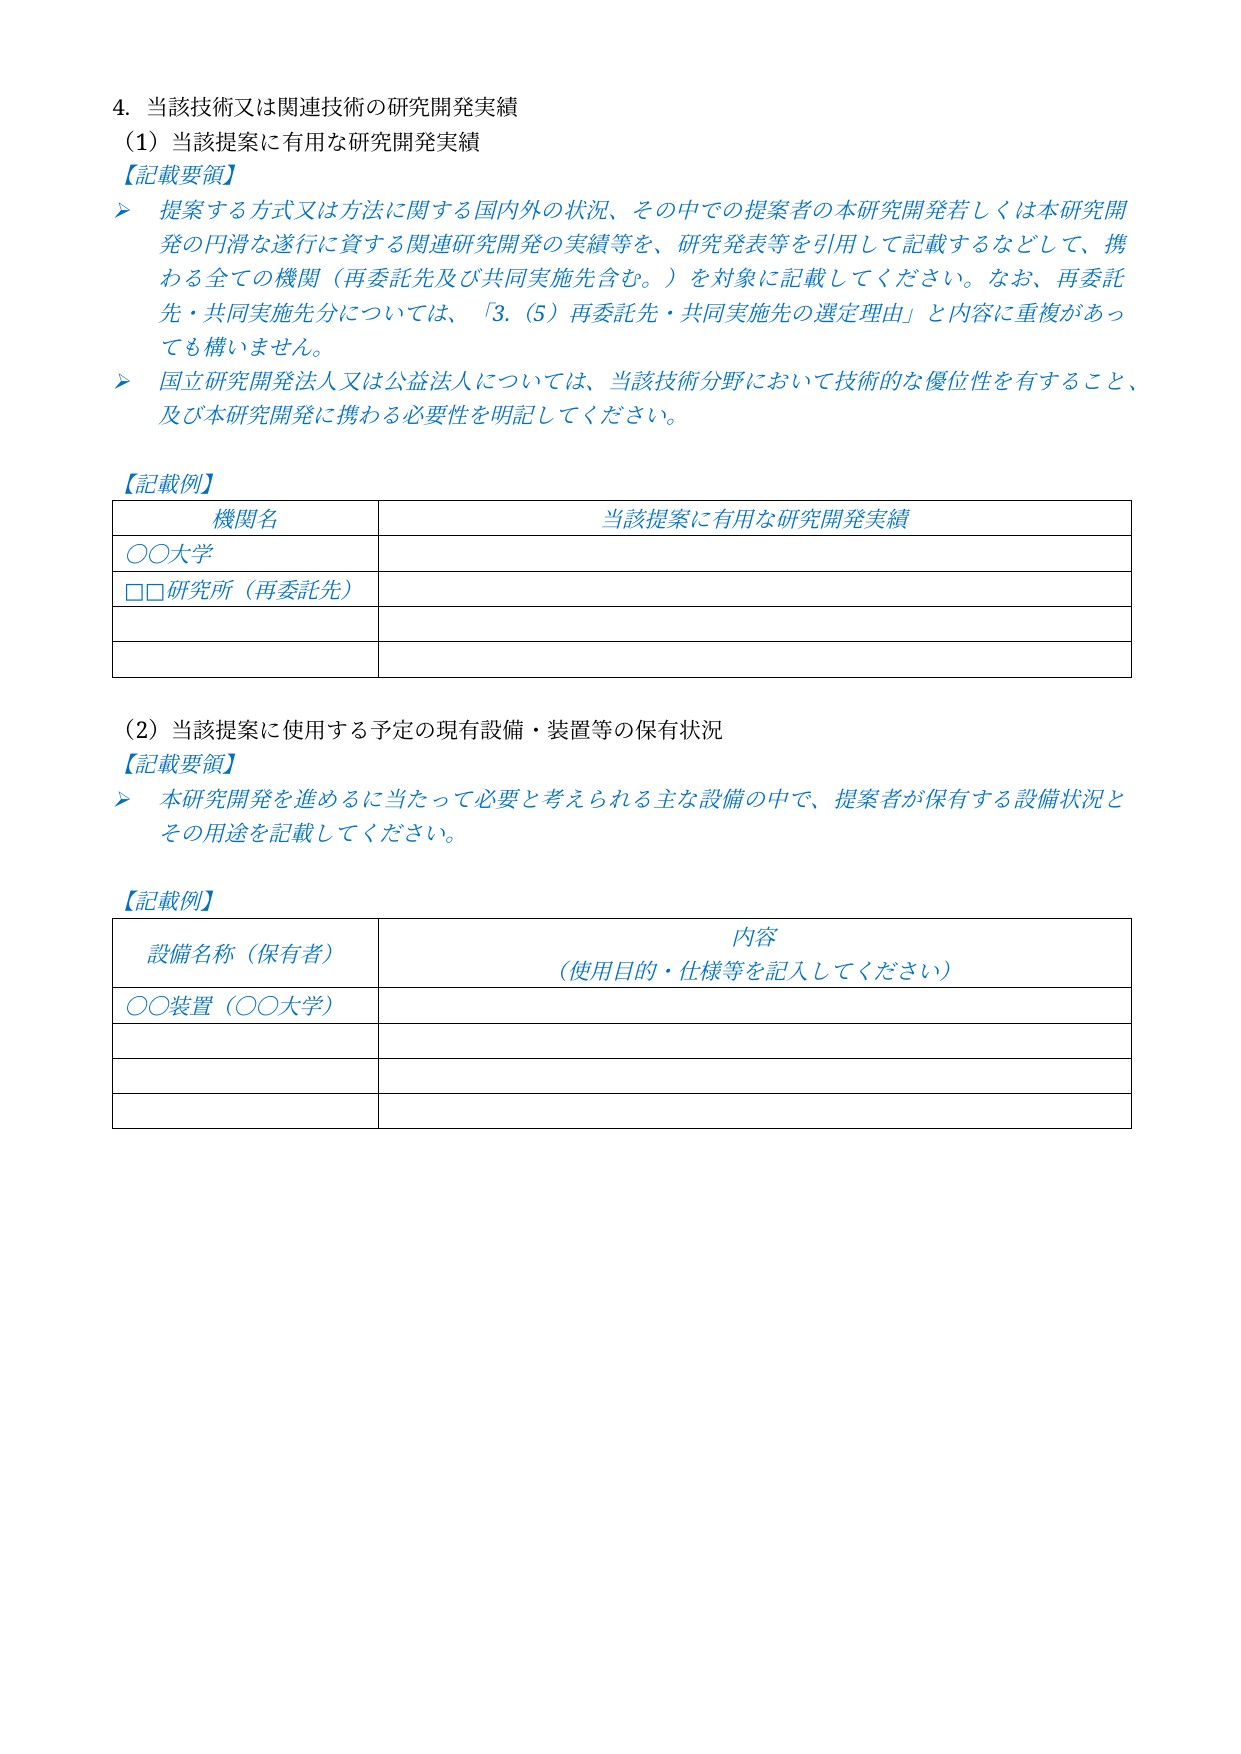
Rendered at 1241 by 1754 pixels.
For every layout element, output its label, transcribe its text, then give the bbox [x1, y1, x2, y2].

list 本研究開発を進めるに当たって必要と考えられる主な設備の中で、提案者が保有する設備状況とその用途を記載してください。 [112, 780, 1128, 849]
table_cell □□研究所（再委託先） [113, 572, 378, 606]
table_cell [379, 1059, 1131, 1093]
table_cell [379, 536, 1131, 571]
text 4．当該技術又は関連技術の研究開発実績 [112, 89, 1128, 123]
table_cell [379, 572, 1131, 606]
table_cell [113, 607, 378, 641]
text 【記載例】 [112, 883, 1128, 917]
table_cell [113, 1094, 378, 1128]
table_cell [379, 1024, 1131, 1058]
table_cell [379, 607, 1131, 641]
table_cell [379, 1094, 1131, 1128]
table_cell [379, 642, 1131, 677]
table_header 当該提案に有用な研究開発実績 [379, 501, 1131, 535]
text 【記載要領】 [112, 157, 1128, 192]
table_cell 〇〇大学 [113, 536, 378, 571]
table_cell [113, 1024, 378, 1058]
text 【記載例】 [112, 466, 1128, 500]
text （1）当該提案に有用な研究開発実績 [112, 123, 1128, 157]
list 提案する方式又は方法に関する国内外の状況、その中での提案者の本研究開発若しくは本研究開発の円滑な遂行に資する関連研究開発の実績等を、研究発表等を引用して記載するなどして、携わる全ての機関（再委託先及び共同実施先含む。）を対象に記載してください。なお、再委託先・共同実施先分については、「3.（5）再委託先・共同実施先の選定理由」と内容に重複があっても構いません。 [112, 192, 1128, 363]
table_cell [379, 988, 1131, 1022]
table_cell 〇〇装置（〇〇大学） [113, 988, 378, 1022]
table_cell [113, 642, 378, 677]
table_header 機関名 [113, 501, 378, 535]
table_header 内容 （使用目的・仕様等を記入してください） [379, 919, 1131, 987]
text 【記載要領】 [112, 746, 1128, 780]
table_header 設備名称（保有者） [113, 919, 378, 987]
list 国立研究開発法人又は公益法人については、当該技術分野において技術的な優位性を有すること、及び本研究開発に携わる必要性を明記してください。 [112, 363, 1128, 431]
table_cell [113, 1059, 378, 1093]
text （2）当該提案に使用する予定の現有設備・装置等の保有状況 [112, 712, 1128, 746]
